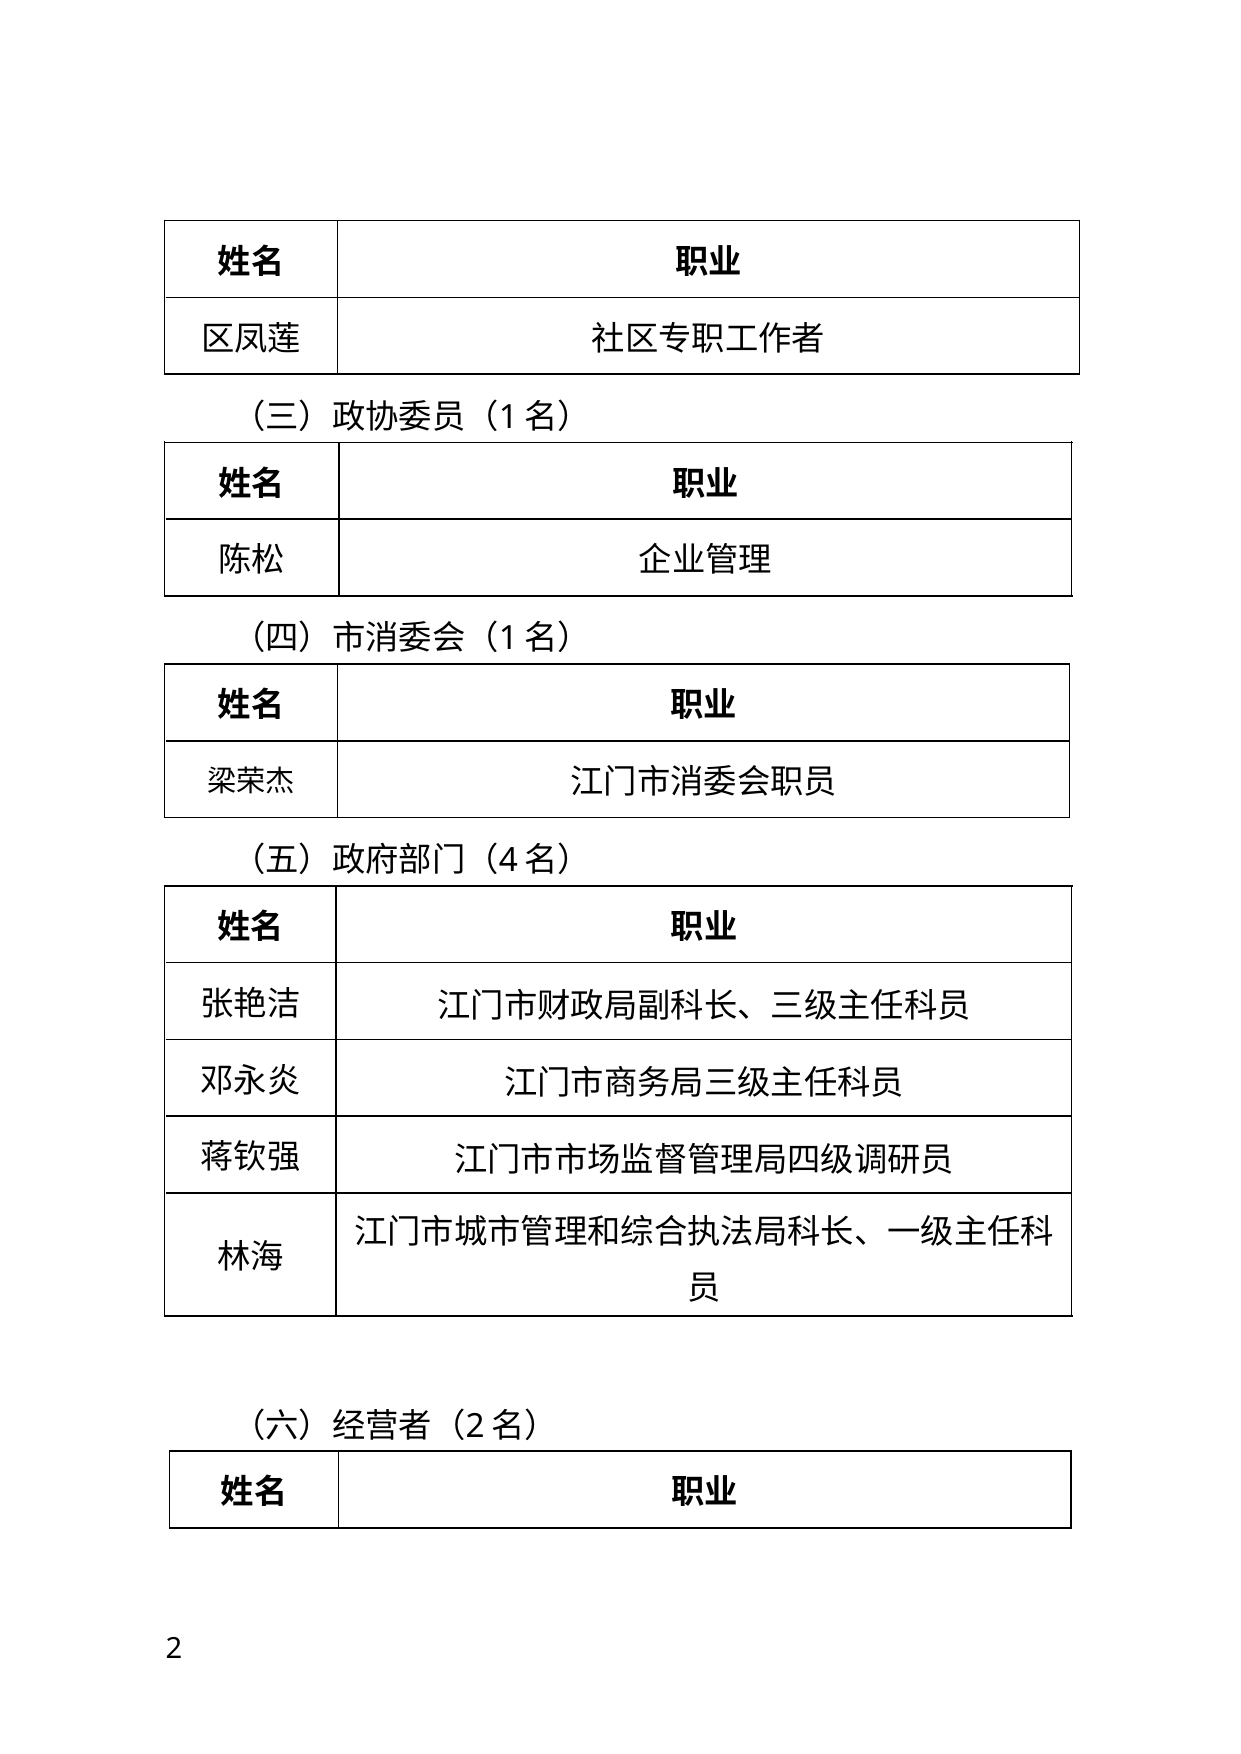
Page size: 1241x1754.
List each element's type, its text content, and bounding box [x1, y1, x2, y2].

table_header 姓名 [165, 665, 337, 740]
text （六）经营者（2名） [165, 1384, 1075, 1450]
table_cell 江门市财政局副科长、三级主任科员 [337, 963, 1071, 1038]
table_header 职业 [337, 887, 1071, 962]
table_cell 张艳洁 [165, 963, 335, 1038]
table_cell 梁荣杰 [165, 741, 337, 817]
table_header 姓名 [165, 221, 337, 296]
table_cell 江门市消委会职员 [338, 742, 1069, 817]
text （五）政府部门（4名） [165, 818, 1075, 885]
table_cell 江门市城市管理和综合执法局科长、一级主任科员 [337, 1194, 1071, 1315]
table_header 姓名 [165, 443, 338, 518]
table_cell 企业管理 [340, 520, 1071, 595]
table_header 姓名 [170, 1452, 338, 1527]
table_header 职业 [338, 221, 1079, 296]
table_header 职业 [339, 1452, 1070, 1527]
table_cell 林海 [165, 1193, 335, 1315]
table_header 职业 [340, 443, 1071, 518]
table_cell 江门市市场监督管理局四级调研员 [337, 1117, 1071, 1192]
table_cell 区凤莲 [165, 298, 337, 373]
table_cell 社区专职工作者 [338, 298, 1079, 373]
table_header 姓名 [165, 887, 335, 962]
table_cell 陈松 [165, 519, 338, 595]
text （三）政协委员（1名） [165, 375, 1075, 441]
text （四）市消委会（1名） [165, 596, 1075, 663]
table_header 职业 [338, 665, 1069, 740]
table_cell 蒋钦强 [165, 1116, 335, 1192]
table_cell 江门市商务局三级主任科员 [337, 1040, 1071, 1115]
table_cell 邓永炎 [165, 1040, 335, 1115]
